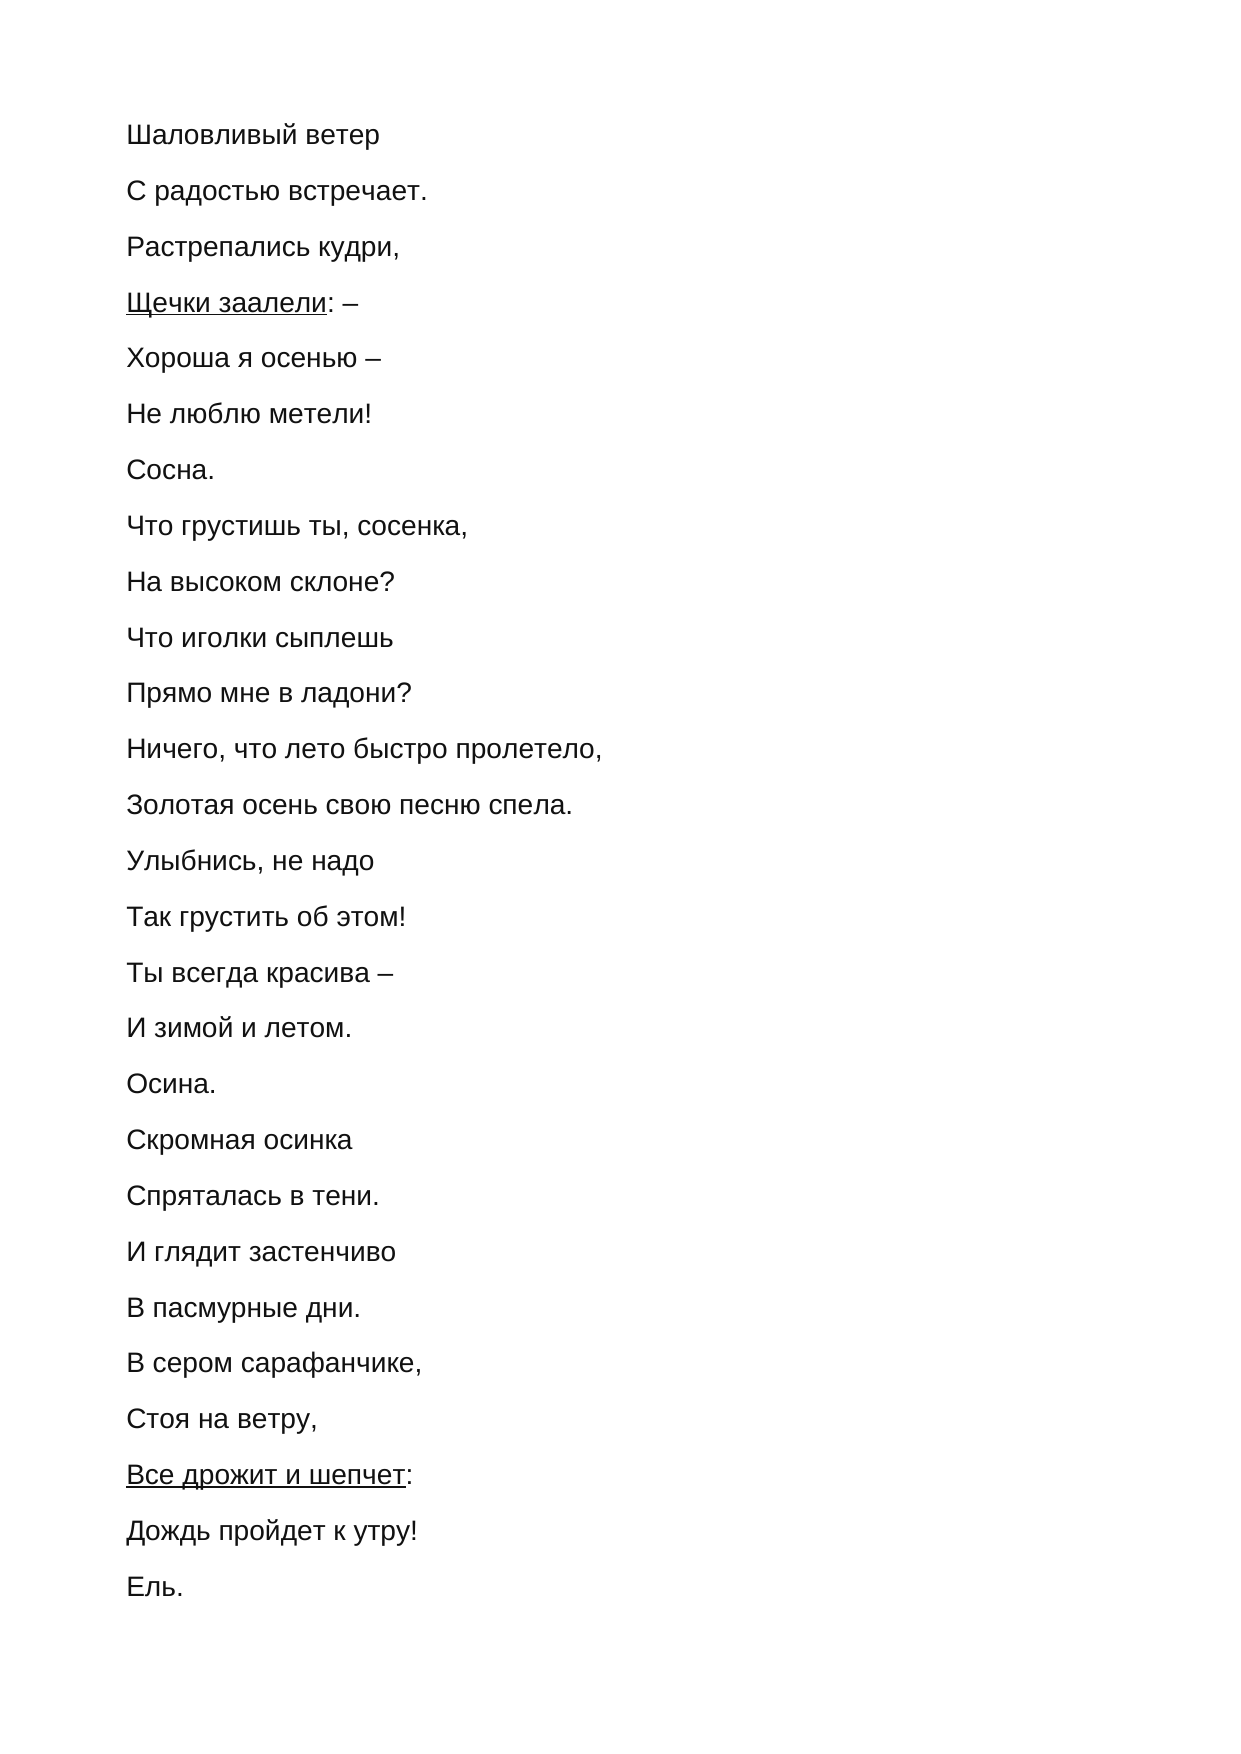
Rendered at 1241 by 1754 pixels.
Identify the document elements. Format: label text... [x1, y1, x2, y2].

text Хороша я осенью – [88, 341, 1063, 374]
text Золотая осень свою песню спела. [88, 788, 1063, 821]
text Осина. [88, 1067, 1063, 1100]
text С радостью встречает. [88, 174, 1063, 206]
text Так грустить об этом! [88, 900, 1063, 932]
text Что грустишь ты, сосенка, [88, 509, 1063, 541]
text Стоя на ветру, [88, 1402, 1063, 1435]
text Шаловливый ветер [88, 118, 1063, 151]
text Ель. [88, 1570, 1063, 1602]
text Не люблю метели! [88, 397, 1063, 430]
text Ты всегда красива – [88, 956, 1063, 988]
text Все дрожит и шепчет: [88, 1458, 1063, 1491]
text Дождь пройдет к утру! [88, 1514, 1063, 1546]
text Щечки заалели: – [88, 286, 1063, 318]
text В пасмурные дни. [88, 1291, 1063, 1323]
text Улыбнись, не надо [88, 844, 1063, 876]
text Что иголки сыплешь [88, 621, 1063, 653]
text И зимой и летом. [88, 1011, 1063, 1044]
text На высоком склоне? [88, 565, 1063, 597]
text И глядит застенчиво [88, 1235, 1063, 1267]
text Скромная осинка [88, 1123, 1063, 1156]
text Ничего, что лето быстро пролетело, [88, 732, 1063, 765]
text Растрепались кудри, [88, 230, 1063, 262]
text Прямо мне в ладони? [88, 676, 1063, 709]
text В сером сарафанчике, [88, 1346, 1063, 1379]
text Спряталась в тени. [88, 1179, 1063, 1211]
text Сосна. [88, 453, 1063, 486]
